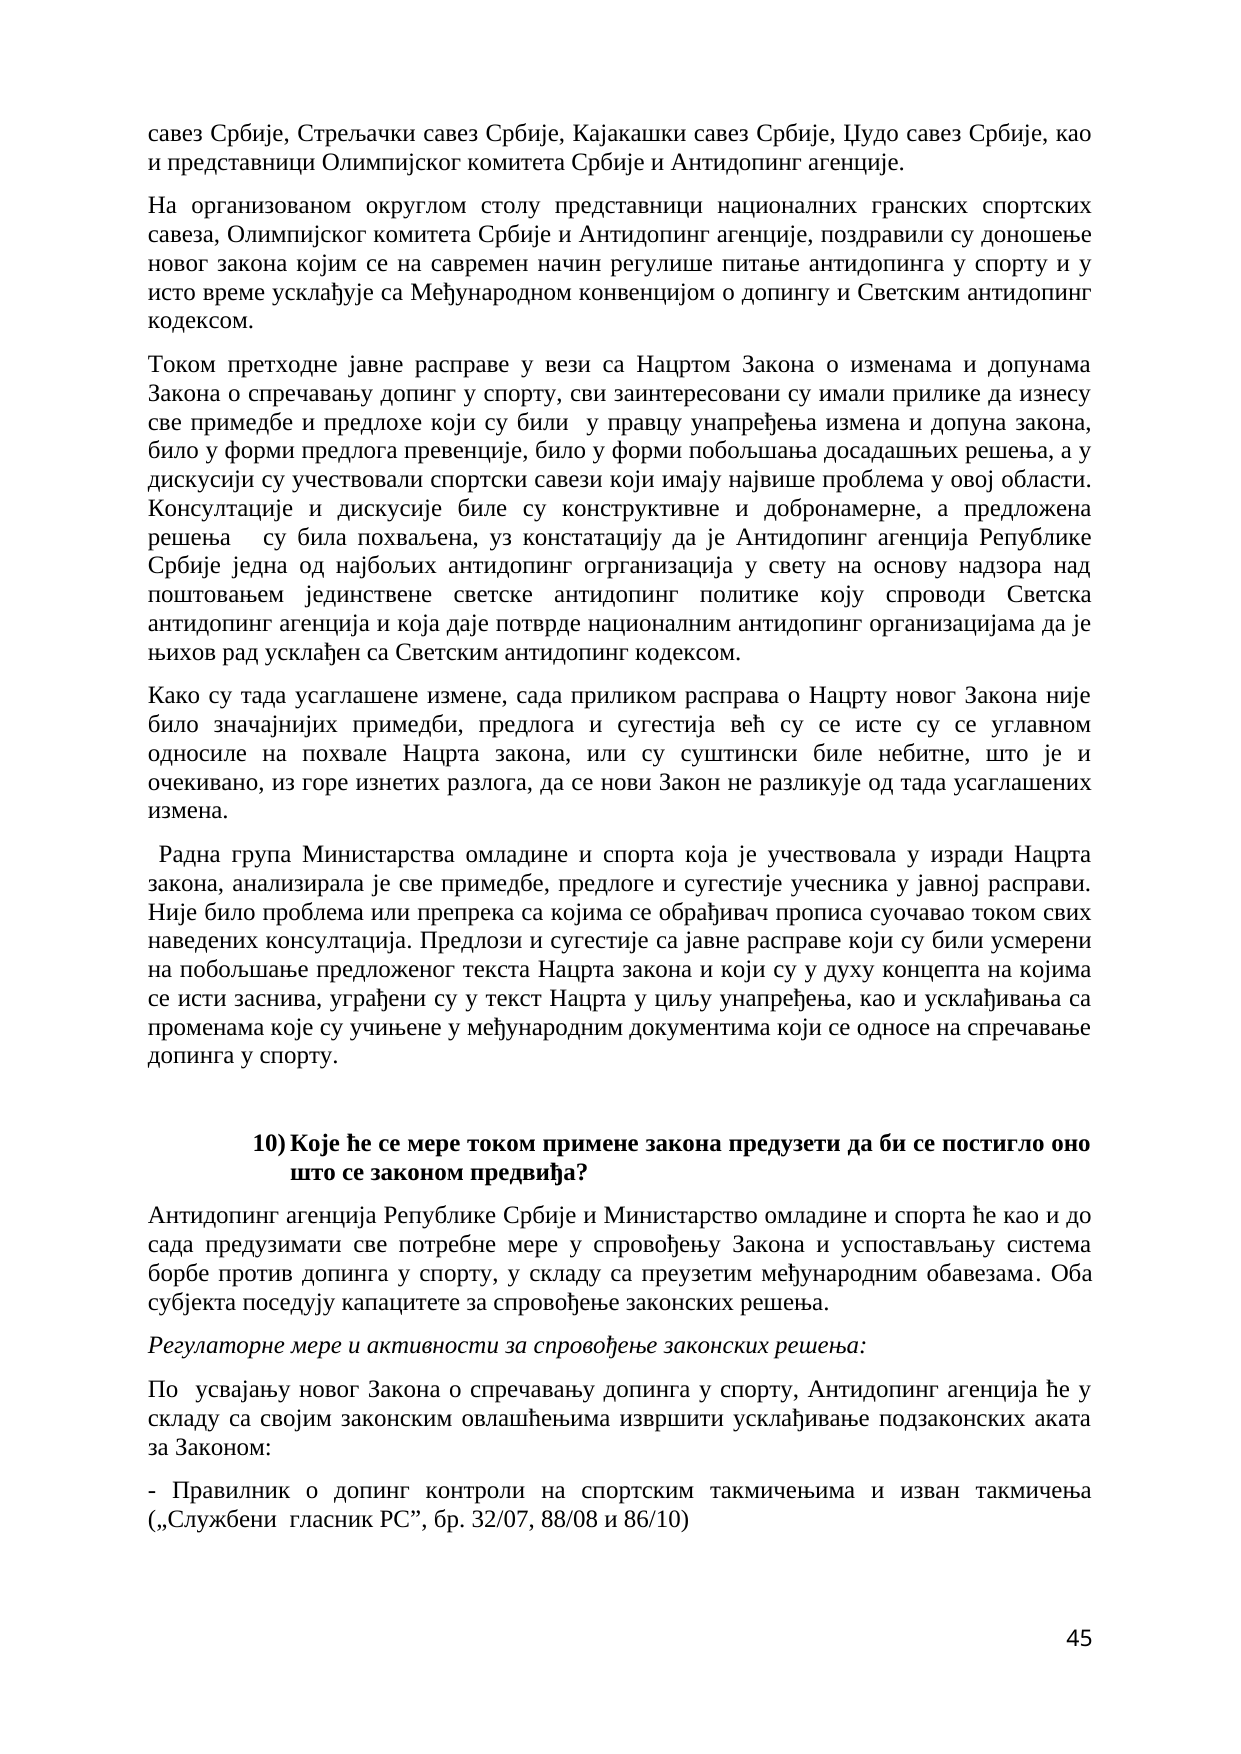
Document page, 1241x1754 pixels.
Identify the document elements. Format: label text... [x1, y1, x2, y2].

text Регулаторне мере и активности за спровођење законских решења: [148, 1331, 1092, 1359]
text По усвајању новог Закона о спречавању допинга у спорту, Антидопинг агенција ће у складу са својим законским овлашћењима извршити усклађивање подзаконских аката за Законом: [148, 1374, 1092, 1461]
list Које ће се мере током примене закона предузети да би се постигло оно што се законом предвиђа? [252, 1128, 1092, 1186]
text Током претходне јавне расправе у вези са Нацртом Закона о изменама и допунама Закона о спречавању допинг у спорту, сви заинтересовани су имали прилике да изнесу све примедбе и предлохе који су били у правцу унапређења измена и допуна закона, било у форми предлога превенције, било у форми побољшања досадашњих решења, а у дискусији су учествовали спортски савези који имају највише проблема у овој области. Консултације и дискусије биле су конструктивне и добронамерне, а предложена решења су била похваљена, уз констатацију да је Антидопинг агенција Републике Србије једна од најбољих антидопинг огрганизација у свету на основу надзора над поштовањем јединствене светске антидопинг политике коју спроводи Светска антидопинг агенција и која даје потврде националним антидопинг организацијама да је њихов рад усклађен са Светским антидопинг кодексом. [148, 349, 1092, 666]
text - Правилник о допинг контроли на спортским такмичењима и изван такмичења („Службени гласник РС”, бр. 32/07, 88/08 и 86/10) [148, 1476, 1092, 1533]
text Антидопинг агенција Републике Србије и Министарство омладине и спорта ће као и до сада предузимати све потребне мере у спровођењу Закона и успостављању система борбе против допинга у спорту, у складу са преузетим међународним обавезама. Оба субјекта поседују капацитете за спровођење законских решења. [148, 1201, 1092, 1316]
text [148, 118, 1092, 176]
text Радна група Министарства омладине и спорта која је учествовала у изради Нацрта закона, анализирала је све примедбе, предлоге и сугестије учесника у јавној расправи. Није било проблема или препрека са којима се обрађивач прописа суочавао током свих наведених консултација. Предлози и сугестије са јавне расправе који су били усмерени на побољшање предложеног текста Нацрта закона и који су у духу концепта на којима се исти заснива, уграђени су у текст Нацрта у циљу унапређења, као и усклађивања са променама које су учињене у међународним документима који се односе на спречавање допинга у спорту. [148, 839, 1092, 1069]
text Како су тада усаглашене измене, сада приликом расправа о Нацрту новог Закона није било значајнијих примедби, предлога и сугестија већ су се исте су се углавном односиле на похвале Нацрта закона, или су суштински биле небитне, што је и очекивано, из горе изнетих разлога, да се нови Закон не разликује од тада усаглашених измена. [148, 681, 1092, 824]
text На организованом округлом столу представници националних гранских спортских савеза, Олимпијског комитета Србије и Антидопинг агенције, поздравили су доношење новог закона којим се на савремен начин регулише питање антидопинга у спорту и у исто време усклађује са Међународном конвенцијом о допингу и Светским антидопинг кодексом. [148, 191, 1092, 334]
